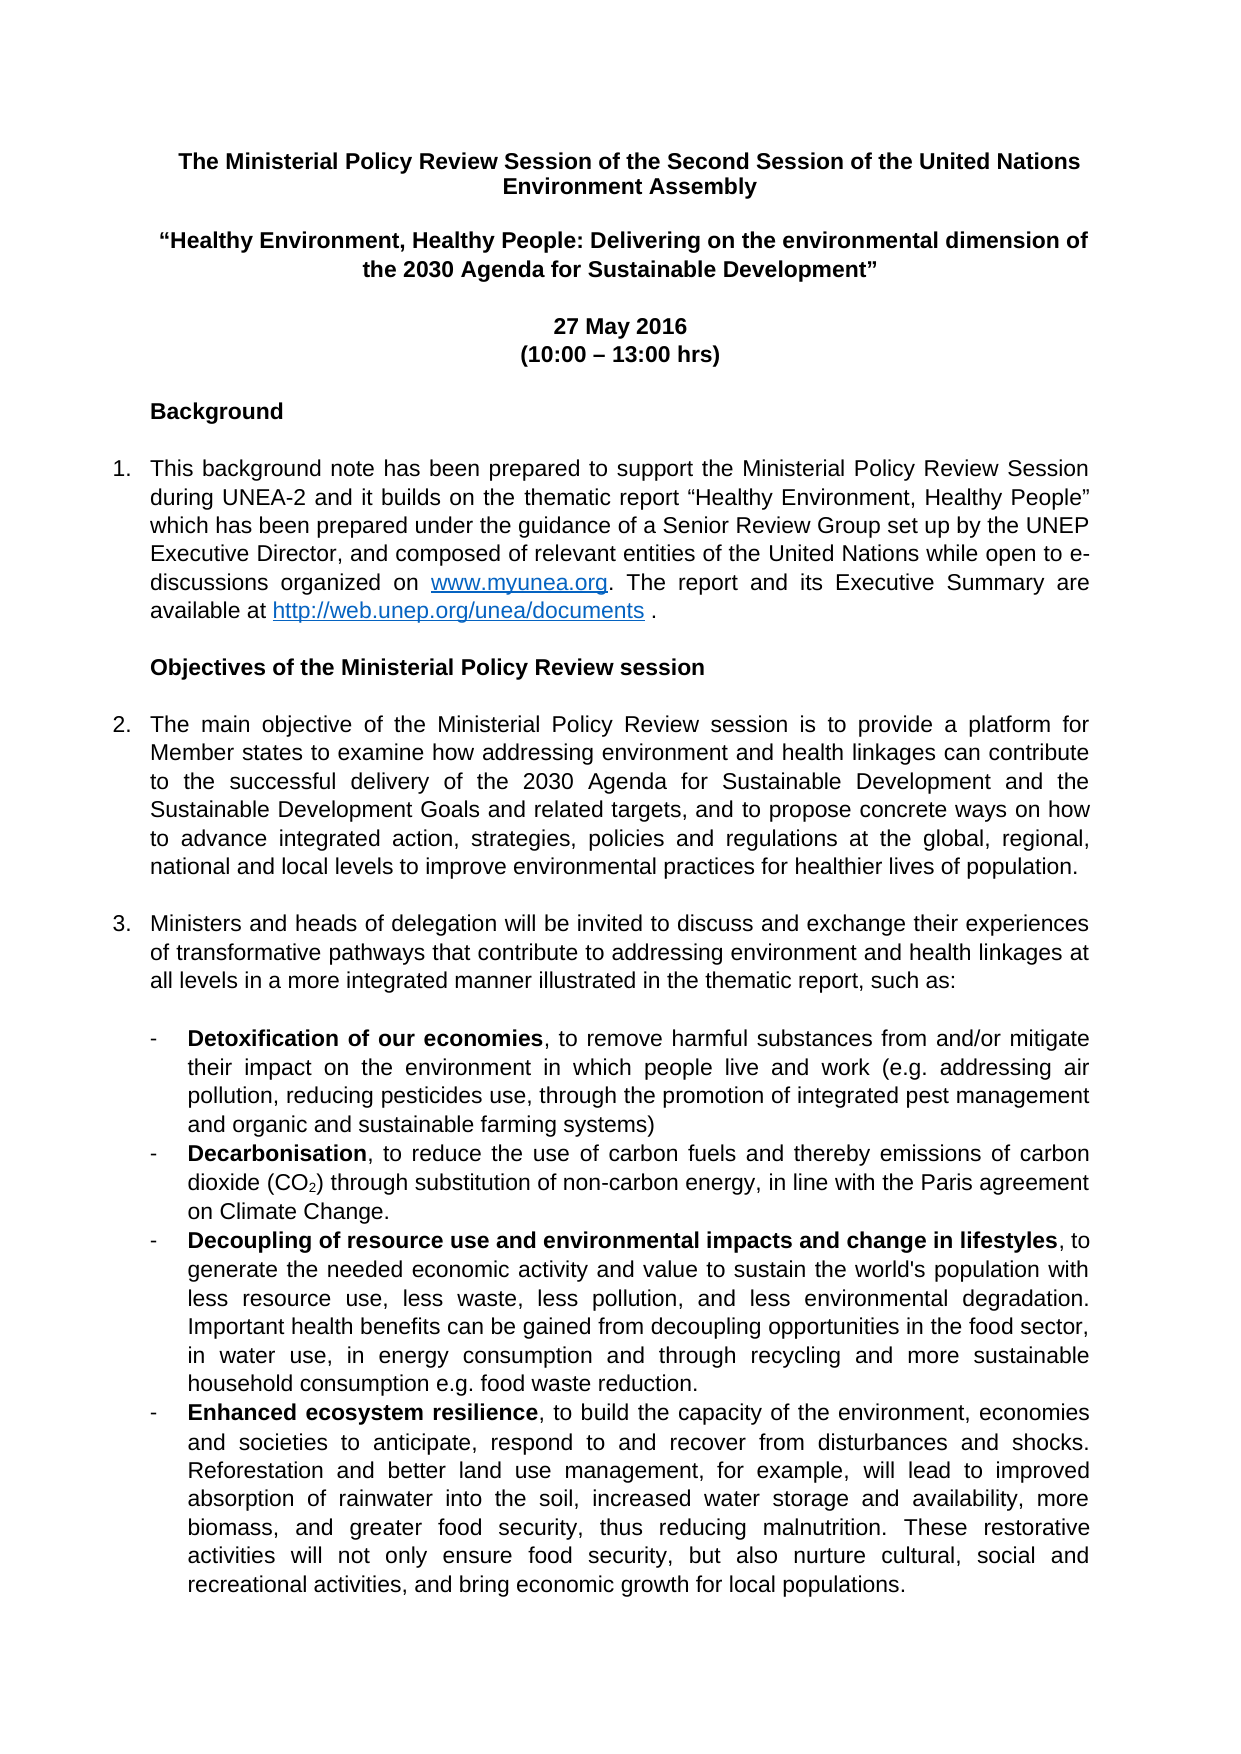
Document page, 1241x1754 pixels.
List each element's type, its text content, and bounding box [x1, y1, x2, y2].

text “Healthy Environment, Healthy People: Delivering on the environmental dimension of the 2030 Agenda for Sustainable Development” [150, 227, 1090, 282]
list Enhanced ecosystem resilience, to build the capacity of the environment, economies and societies to anticipate, respond to and recover from disturbances and shocks. Reforestation and better land use management, for example, will lead to improved absorption of rainwater into the soil, increased water storage and availability, more biomass, and greater food security, thus reducing malnutrition. These restorative activities will not only ensure food security, but also nurture cultural, social and recreational activities, and bring economic growth for local populations. [150, 1398, 1090, 1597]
list This background note has been prepared to support the Ministerial Policy Review Session during UNEA-2 and it builds on the thematic report “Healthy Environment, Healthy People” which has been prepared under the guidance of a Senior Review Group set up by the UNEP Executive Director, and composed of relevant entities of the United Nations while open to e-discussions organized on www.myunea.org. The report and its Executive Summary are available at http://web.unep.org/unea/documents . [112, 455, 1090, 623]
text The Ministerial Policy Review Session of the Second Session of the United Nations Environment Assembly [169, 150, 1090, 199]
text Objectives of the Ministerial Policy Review session [150, 654, 1090, 680]
text (10:00 – 13:00 hrs) [150, 341, 1090, 368]
list The main objective of the Ministerial Policy Review session is to provide a platform for Member states to examine how addressing environment and health linkages can contribute to the successful delivery of the 2030 Agenda for Sustainable Development and the Sustainable Development Goals and related targets, and to propose concrete ways on how to advance integrated action, strategies, policies and regulations at the global, regional, national and local levels to improve environmental practices for healthier lives of population. [112, 711, 1090, 879]
text Background [150, 398, 1090, 424]
list Decoupling of resource use and environmental impacts and change in lifestyles, to generate the needed economic activity and value to sustain the world's population with less resource use, less waste, less pollution, and less environmental degradation. Important health benefits can be gained from decoupling opportunities in the food sector, in water use, in energy consumption and through recycling and more sustainable household consumption e.g. food waste reduction. [150, 1226, 1090, 1396]
text 27 May 2016 [150, 313, 1090, 339]
list Decarbonisation, to reduce the use of carbon fuels and thereby emissions of carbon dioxide (CO2) through substitution of non-carbon energy, in line with the Paris agreement on Climate Change. [150, 1139, 1090, 1224]
list Ministers and heads of delegation will be invited to discuss and exchange their experiences of transformative pathways that contribute to addressing environment and health linkages at all levels in a more integrated manner illustrated in the thematic report, such as: [112, 910, 1090, 993]
list Detoxification of our economies, to remove harmful substances from and/or mitigate their impact on the environment in which people live and work (e.g. addressing air pollution, reducing pesticides use, through the promotion of integrated pest management and organic and sustainable farming systems) [150, 1024, 1090, 1137]
